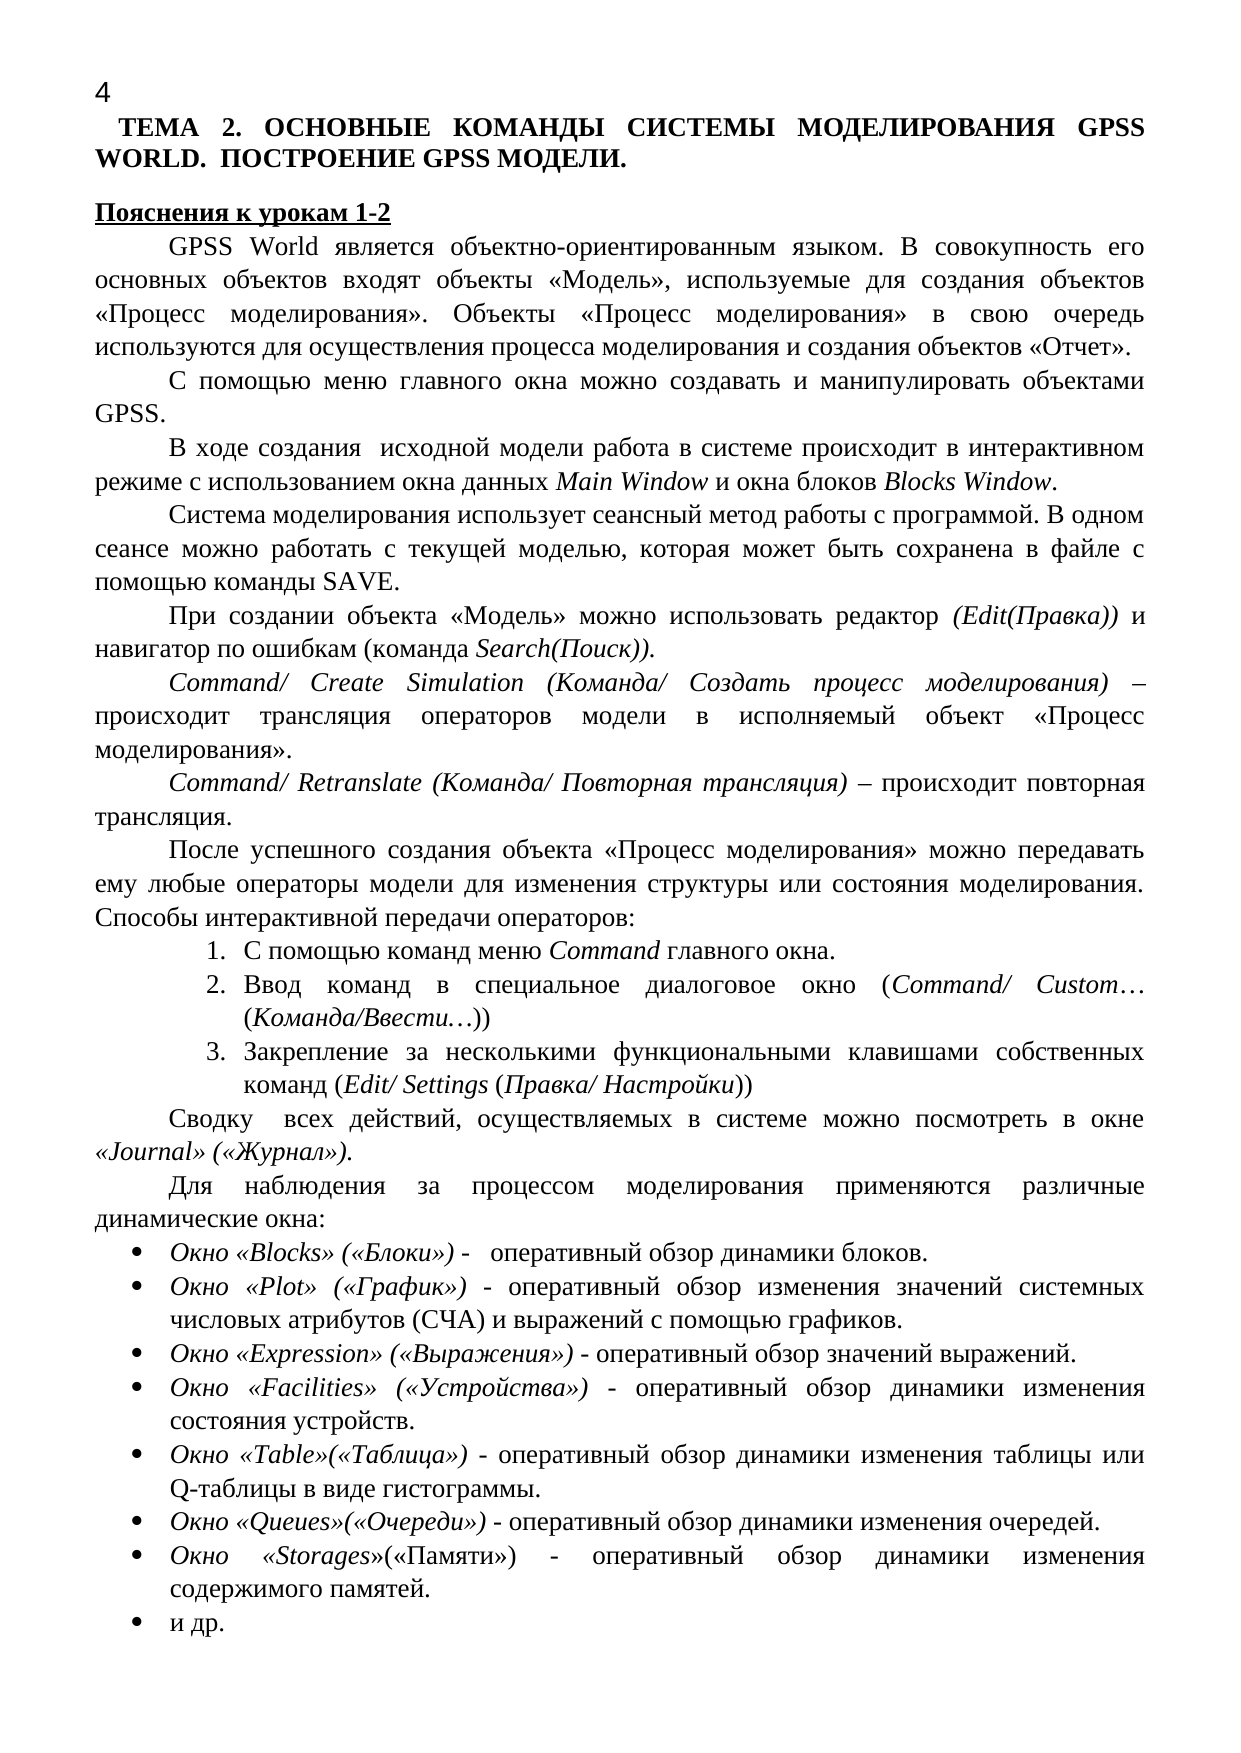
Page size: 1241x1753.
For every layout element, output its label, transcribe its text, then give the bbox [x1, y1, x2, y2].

list Закрепление за несколькими функциональными клавишами собственных команд (Edit/ Settings (Правка/ Настройки)) [206, 1035, 1146, 1099]
list Окно «Queues»(«Очереди») - оперативный обзор динамики изменения очередей. [132, 1505, 1146, 1536]
list и др. [132, 1606, 1146, 1637]
list Окно «Table»(«Таблица») - оперативный обзор динамики изменения таблицы или Q-таблицы в виде гистограммы. [132, 1438, 1146, 1503]
list Ввод команд в специальное диалоговое окно (Command/ Custom…(Команда/Ввести…)) [206, 968, 1146, 1032]
list Окно «Expression» («Выражения») - оперативный обзор значений выражений. [132, 1337, 1146, 1368]
text GPSS World является объектно-ориентированным языком. В совокупность его основных объектов входят объекты «Модель», используемые для создания объектов «Процесс моделирования». Объекты «Процесс моделирования» в свою очередь используются для осуществления процесса моделирования и создания объектов «Отчет». [94, 230, 1146, 362]
text В ходе создания исходной модели работа в системе происходит в интерактивном режиме с использованием окна данных Main Window и окна блоков Blocks Window. [94, 431, 1146, 496]
list Окно «Facilities» («Устройства») - оперативный обзор динамики изменения состояния устройств. [132, 1371, 1146, 1436]
text С помощью меню главного окна можно создавать и манипулировать объектами GPSS. [94, 364, 1146, 429]
list Окно «Plot» («График») - оперативный обзор изменения значений системных числовых атрибутов (СЧА) и выражений с помощью графиков. [132, 1270, 1146, 1335]
text Command/ Create Simulation (Команда/ Создать процесс моделирования) – происходит трансляция операторов модели в исполняемый объект «Процесс моделирования». [94, 666, 1146, 764]
subtitle Тема 2. Основные команды системы моделирования GPSS World. Построение GPSS модели. [94, 111, 1146, 173]
text При создании объекта «Модель» можно использовать редактор (Edit(Правка)) и навигатор по ошибкам (команда Search(Поиск)). [94, 599, 1146, 663]
subtitle Пояснения к урокам 1-2 [94, 196, 1146, 227]
text Система моделирования использует сеансный метод работы с программой. В одном сеансе можно работать с текущей моделью, которая может быть сохранена в файле с помощью команды SAVE. [94, 498, 1146, 596]
text Command/ Retranslate (Команда/ Повторная трансляция) – происходит повторная трансляция. [94, 767, 1146, 831]
text После успешного создания объекта «Процесс моделирования» можно передавать ему любые операторы модели для изменения структуры или состояния моделирования. Способы интерактивной передачи операторов: [94, 834, 1146, 932]
list С помощью команд меню Command главного окна. [206, 934, 1146, 965]
list Окно «Storages»(«Памяти») - оперативный обзор динамики изменения содержимого памятей. [132, 1539, 1146, 1604]
text Сводку всех действий, осуществляемых в системе можно посмотреть в окне «Journal» («Журнал»). [94, 1102, 1146, 1167]
text Для наблюдения за процессом моделирования применяются различные динамические окна: [94, 1169, 1146, 1234]
list Окно «Blocks» («Блоки») - оперативный обзор динамики блоков. [132, 1236, 1146, 1267]
